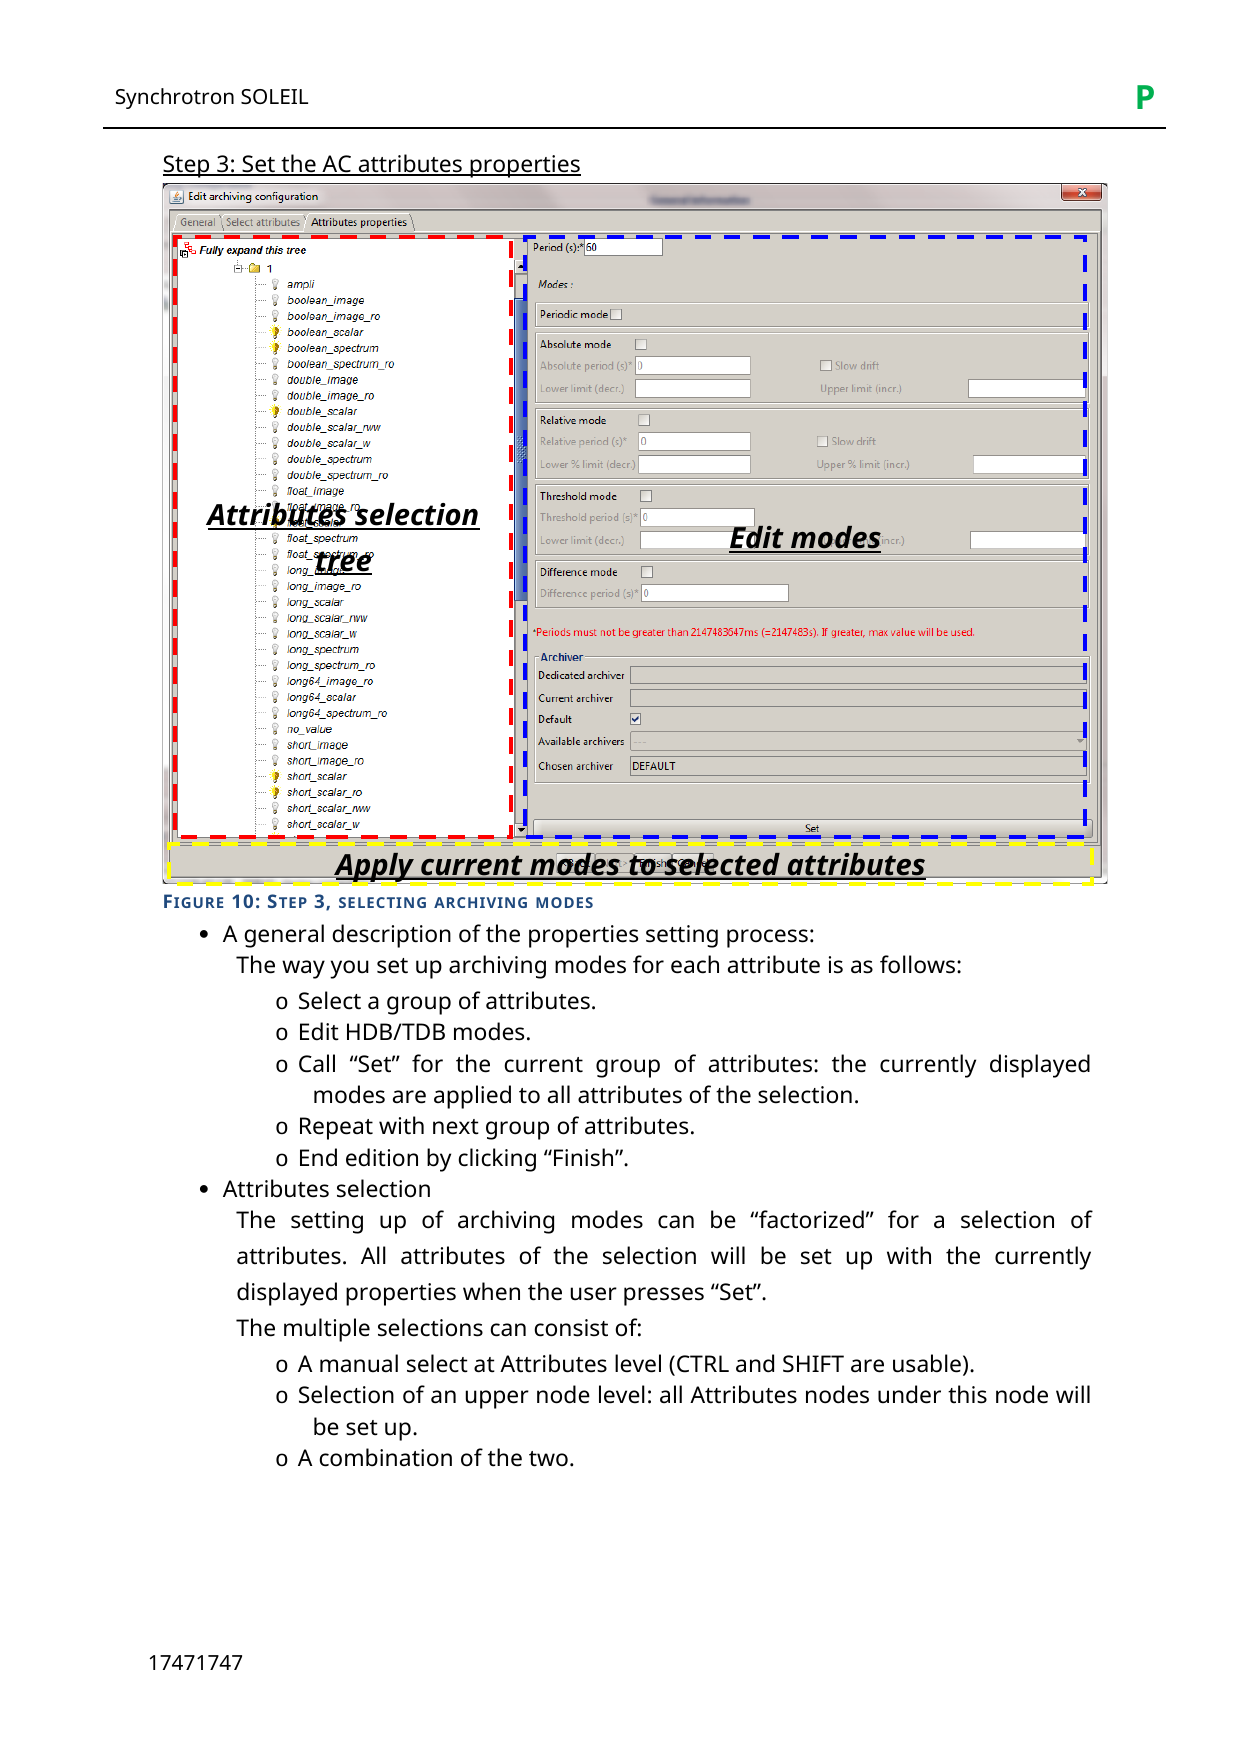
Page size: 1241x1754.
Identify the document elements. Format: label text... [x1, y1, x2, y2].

text The multiple selections can consist of: [236, 1312, 1093, 1343]
list A manual select at Attributes level (CTRL and SHIFT are usable). [275, 1348, 1093, 1379]
picture [377, 862, 383, 872]
list Edit HDB/TDB modes. [275, 1016, 1093, 1047]
picture [357, 880, 395, 884]
list A combination of the two. [275, 1442, 1093, 1473]
list Attributes selection [200, 1173, 1093, 1204]
list Selection of an upper node level: all Attributes nodes under this node will be set up. [275, 1379, 1093, 1442]
text Figure 10: Step 3, selecting archiving modes [162, 888, 1093, 914]
text The setting up of archiving modes can be “factorized” for a selection of attributes. All attributes of the selection will be set up with the currently displayed properties when the user presses “Set”. [236, 1204, 1093, 1307]
list Repeat with next group of attributes. [275, 1110, 1093, 1141]
text The way you set up archiving modes for each attribute is as follows: [236, 949, 1093, 980]
list End edition by clicking “Finish”. [275, 1141, 1093, 1173]
list Select a group of attributes. [275, 985, 1093, 1016]
picture [360, 862, 366, 872]
picture [162, 183, 1108, 884]
list Call “Set” for the current group of attributes: the currently displayed modes are applied to all attributes of the selection. [275, 1047, 1093, 1110]
text Step 3: Set the AC attributes properties [162, 148, 1093, 179]
list A general description of the properties setting process: [200, 918, 1093, 949]
